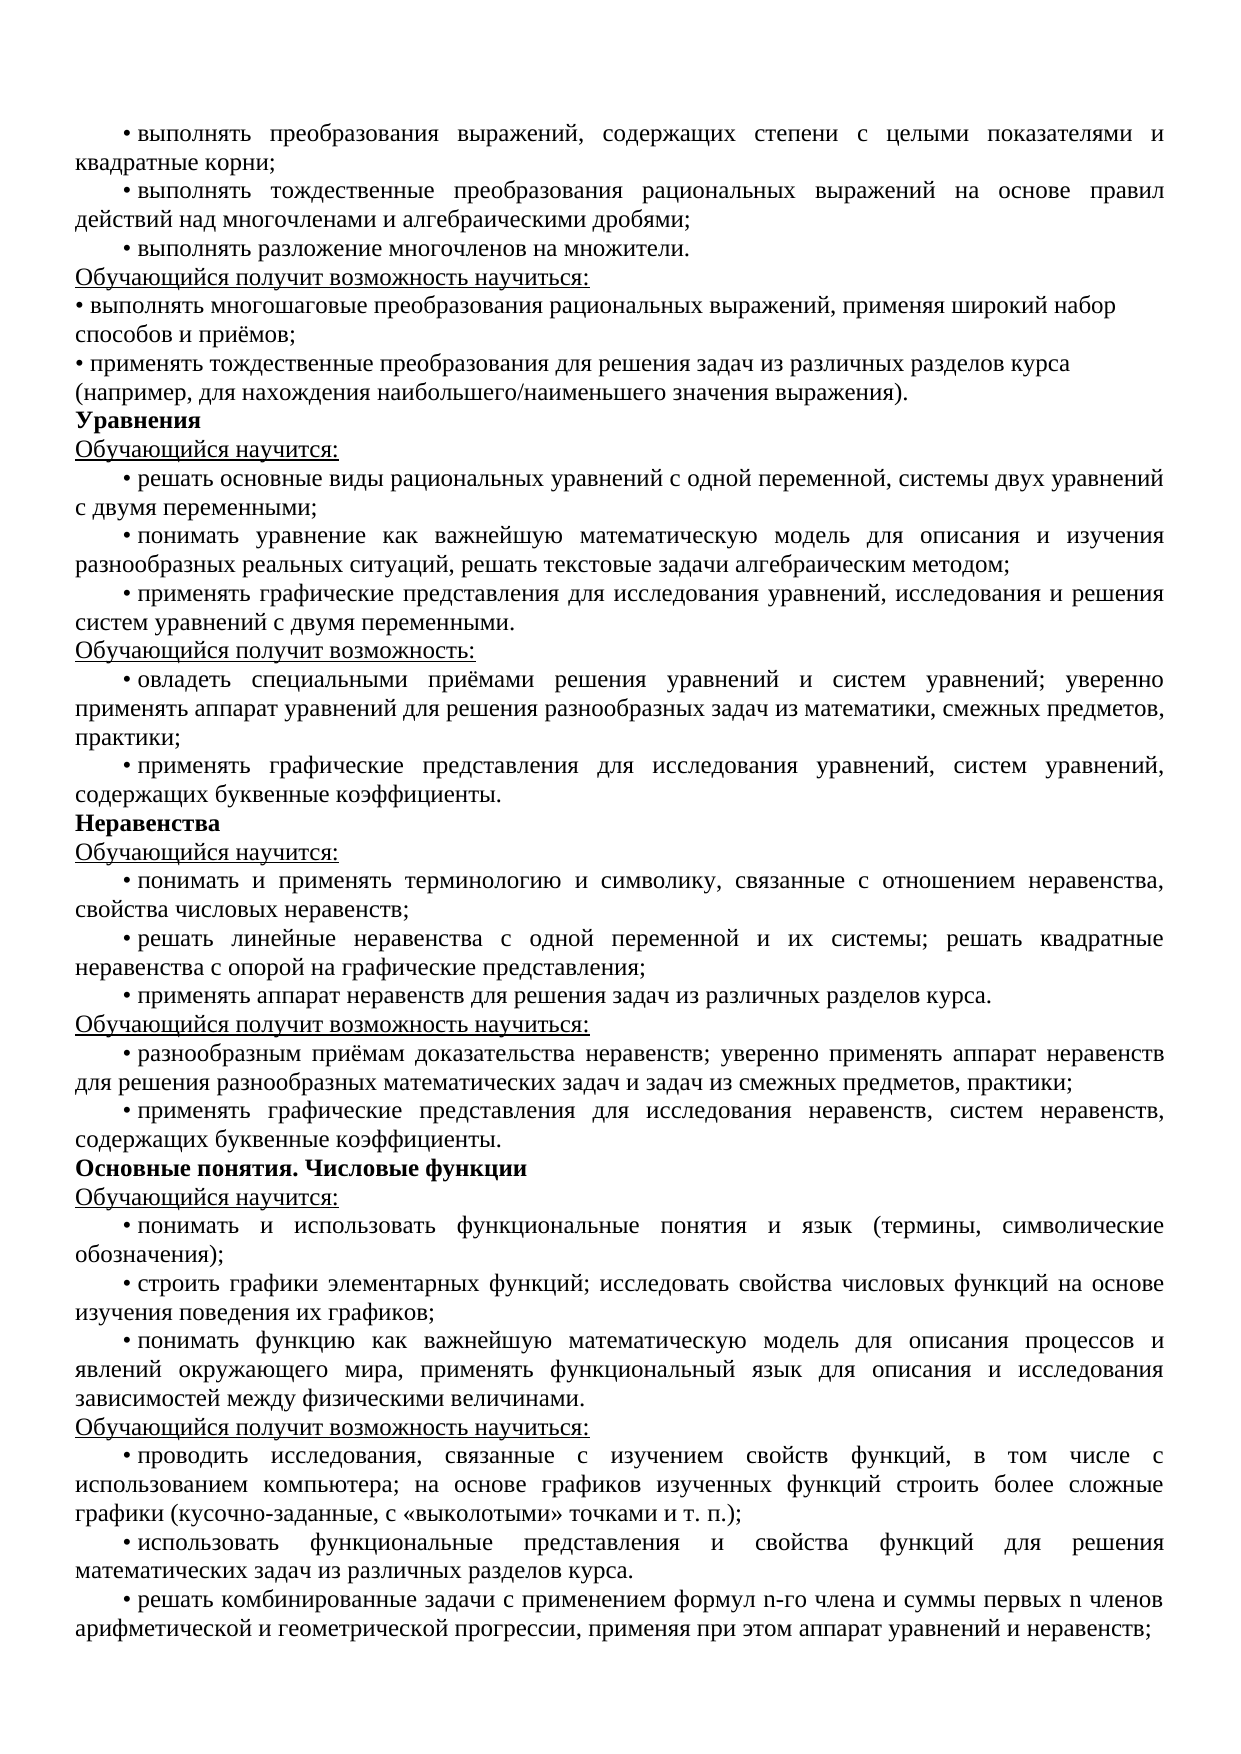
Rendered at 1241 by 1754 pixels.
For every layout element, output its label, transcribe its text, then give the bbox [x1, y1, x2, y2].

text • применять графические представления для исследования уравнений, исследования и решения систем уравнений с двумя переменными. [75, 578, 1165, 636]
text Уравнения [75, 406, 1165, 434]
text • понимать и использовать функциональные понятия и язык (термины, символические обозначения); [75, 1211, 1165, 1268]
text • выполнять разложение многочленов на множители. [75, 233, 1165, 262]
text • решать основные виды рациональных уравнений с одной переменной, системы двух уравнений с двумя переменными; [75, 463, 1165, 521]
text Обучающийся научится: [75, 1182, 1165, 1211]
text • понимать функцию как важнейшую математическую модель для описания процессов и явлений окружающего мира, применять функциональный язык для описания и исследования зависимостей между физическими величинами. [75, 1326, 1165, 1412]
text • применять тождественные преобразования для решения задач из различных разделов курса (например, для нахождения наибольшего/наименьшего значения выражения). [75, 348, 1165, 406]
text • проводить исследования, связанные с изучением свойств функций, в том числе с использованием компьютера; на основе графиков изученных функций строить более сложные графики (кусочно-заданные, с «выколотыми» точками и т. п.); [75, 1441, 1165, 1527]
text • применять графические представления для исследования уравнений, систем уравнений, содержащих буквенные коэффициенты. [75, 751, 1165, 808]
text Неравенства [75, 808, 1165, 837]
text Обучающийся научится: [75, 434, 1165, 463]
text • понимать и применять терминологию и символику, связанные с отношением неравенства, свойства числовых неравенств; [75, 866, 1165, 923]
text • овладеть специальными приёмами решения уравнений и систем уравнений; уверенно применять аппарат уравнений для решения разнообразных задач из математики, смежных предметов, практики; [75, 664, 1165, 751]
text • разнообразным приёмам доказательства неравенств; уверенно применять аппарат неравенств для решения разнообразных математических задач и задач из смежных предметов, практики; [75, 1038, 1165, 1096]
text Обучающийся получит возможность: [75, 636, 1165, 664]
text • выполнять преобразования выражений, содержащих степени с целыми показателями и квадратные корни; [75, 118, 1165, 176]
text Обучающийся научится: [75, 837, 1165, 866]
text • выполнять многошаговые преобразования рациональных выражений, применяя широкий набор способов и приёмов; [75, 291, 1165, 348]
text • строить графики элементарных функций; исследовать свойства числовых функций на основе изучения поведения их графиков; [75, 1268, 1165, 1326]
text • понимать уравнение как важнейшую математическую модель для описания и изучения разнообразных реальных ситуаций, решать текстовые задачи алгебраическим методом; [75, 521, 1165, 578]
text • решать комбинированные задачи с применением формул n-го члена и суммы первых n членов арифметической и геометрической прогрессии, применяя при этом аппарат уравнений и неравенств; [75, 1584, 1165, 1642]
text Обучающийся получит возможность научиться: [75, 262, 1165, 291]
text • применять графические представления для исследования неравенств, систем неравенств, содержащих буквенные коэффициенты. [75, 1096, 1165, 1153]
text Основные понятия. Числовые функции [75, 1153, 1165, 1182]
text Обучающийся получит возможность научиться: [75, 1009, 1165, 1038]
text Обучающийся получит возможность научиться: [75, 1412, 1165, 1441]
text • применять аппарат неравенств для решения задач из различных разделов курса. [75, 981, 1165, 1009]
text • использовать функциональные представления и свойства функций для решения математических задач из различных разделов курса. [75, 1527, 1165, 1584]
text • решать линейные неравенства с одной переменной и их системы; решать квадратные неравенства с опорой на графические представления; [75, 923, 1165, 981]
text • выполнять тождественные преобразования рациональных выражений на основе правил действий над многочленами и алгебраическими дробями; [75, 176, 1165, 233]
